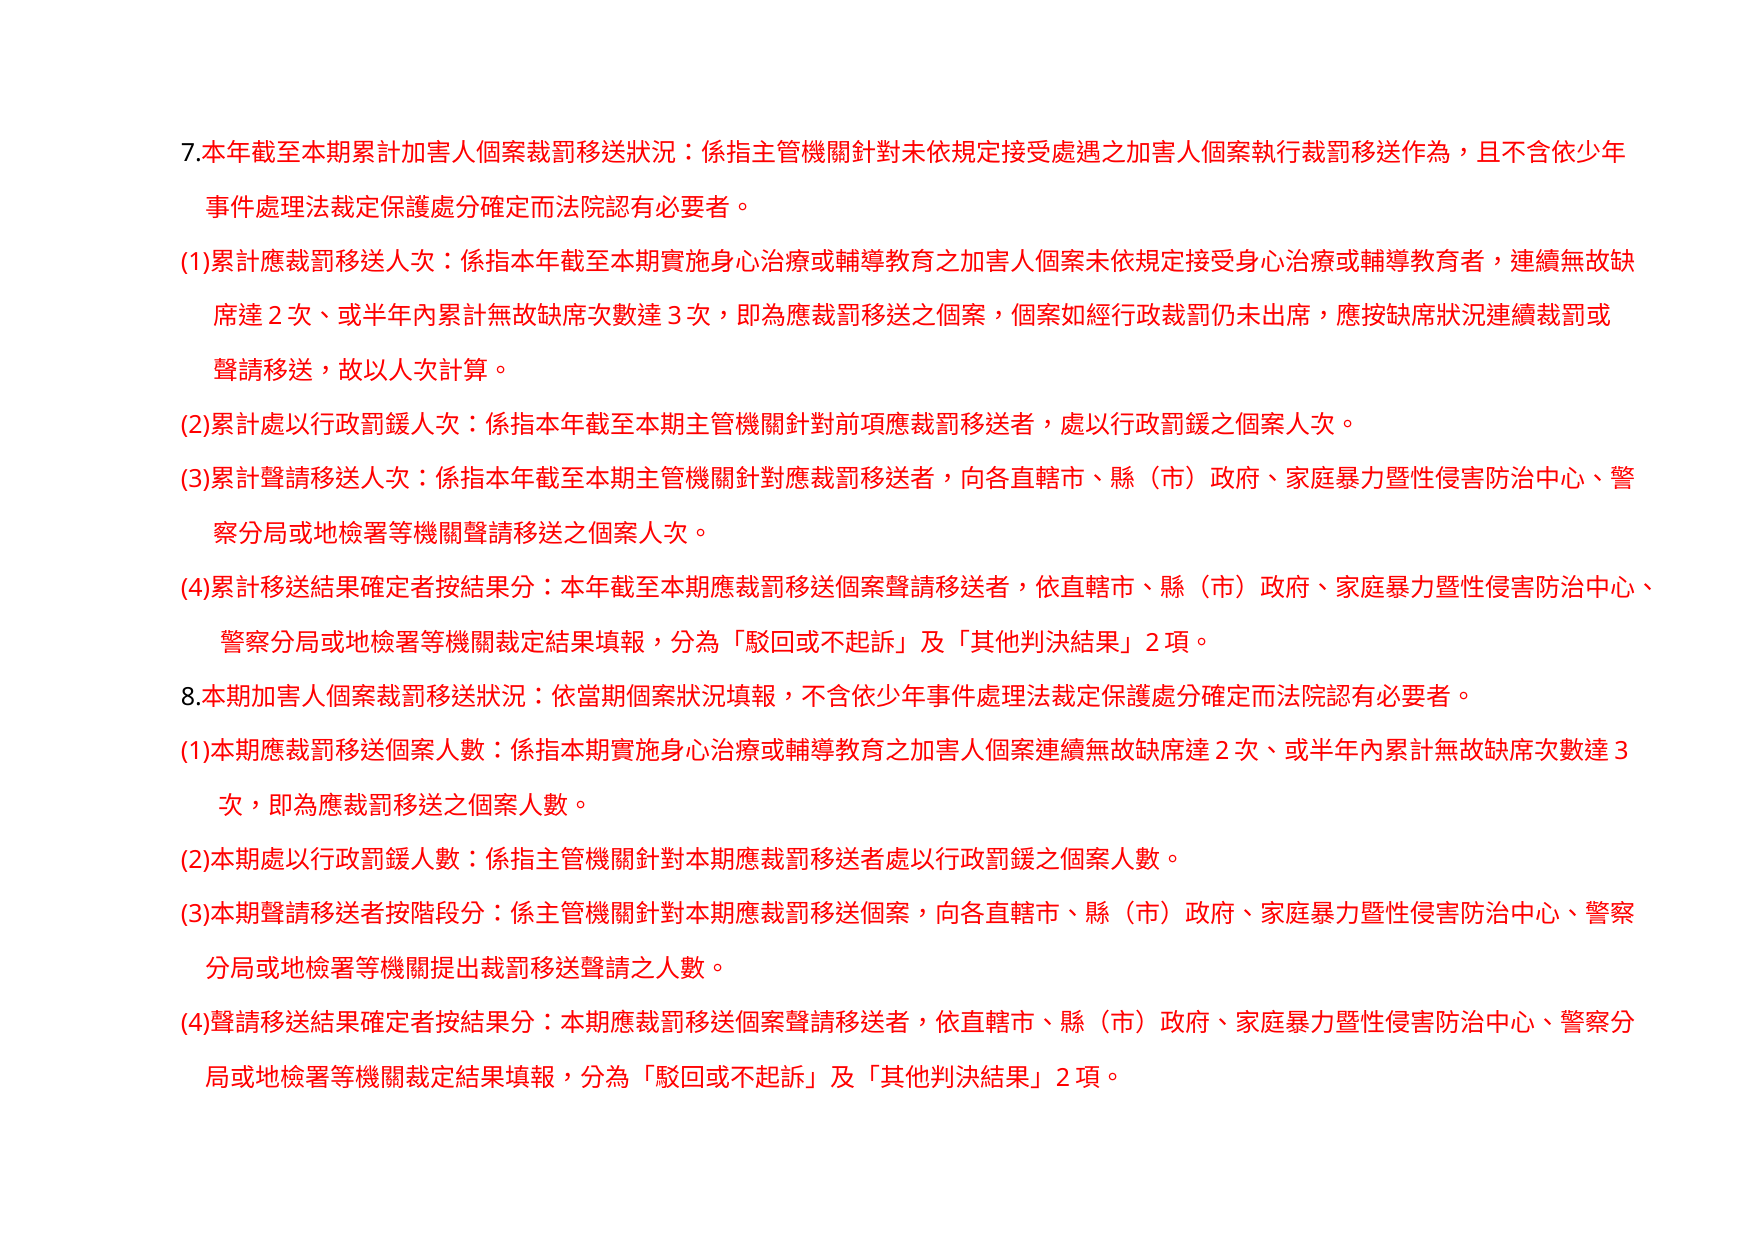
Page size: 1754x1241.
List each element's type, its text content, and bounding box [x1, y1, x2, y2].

text (3)累計聲請移送人次：係指本年截至本期主管機關針對應裁罰移送者，向各直轄市、縣（市）政府、家庭暴力暨性侵害防治中心、警察分局或地檢署等機關聲請移送之個案人次。 [181, 459, 1636, 549]
text (2)累計處以行政罰鍰人次：係指本年截至本期主管機關針對前項應裁罰移送者，處以行政罰鍰之個案人次。 [181, 404, 1636, 441]
text (4)累計移送結果確定者按結果分：本年截至本期應裁罰移送個案聲請移送者，依直轄市、縣（市）政府、家庭暴力暨性侵害防治中心、警察分局或地檢署等機關裁定結果填報，分為「駁回或不起訴」及「其他判決結果」2項。 [181, 568, 1636, 658]
text (4)聲請移送結果確定者按結果分：本期應裁罰移送個案聲請移送者，依直轄市、縣（市）政府、家庭暴力暨性侵害防治中心、警察分局或地檢署等機關裁定結果填報，分為「駁回或不起訴」及「其他判決結果」2項。 [181, 1003, 1636, 1093]
text (1)累計應裁罰移送人次：係指本年截至本期實施身心治療或輔導教育之加害人個案未依規定接受身心治療或輔導教育者，連續無故缺席達2次、或半年內累計無故缺席次數達3次，即為應裁罰移送之個案，個案如經行政裁罰仍未出席，應按缺席狀況連續裁罰或聲請移送，故以人次計算。 [181, 241, 1636, 386]
text (3)本期聲請移送者按階段分：係主管機關針對本期應裁罰移送個案，向各直轄市、縣（市）政府、家庭暴力暨性侵害防治中心、警察分局或地檢署等機關提出裁罰移送聲請之人數。 [181, 894, 1636, 984]
text 8.本期加害人個案裁罰移送狀況：依當期個案狀況填報，不含依少年事件處理法裁定保護處分確定而法院認有必要者。 [181, 676, 1636, 713]
text (2)本期處以行政罰鍰人數：係指主管機關針對本期應裁罰移送者處以行政罰鍰之個案人數。 [181, 839, 1636, 876]
text 7.本年截至本期累計加害人個案裁罰移送狀況：係指主管機關針對未依規定接受處遇之加害人個案執行裁罰移送作為，且不含依少年事件處理法裁定保護處分確定而法院認有必要者。 [181, 133, 1636, 223]
text (1)本期應裁罰移送個案人數：係指本期實施身心治療或輔導教育之加害人個案連續無故缺席達2次、或半年內累計無故缺席次數達3次，即為應裁罰移送之個案人數。 [181, 731, 1636, 821]
